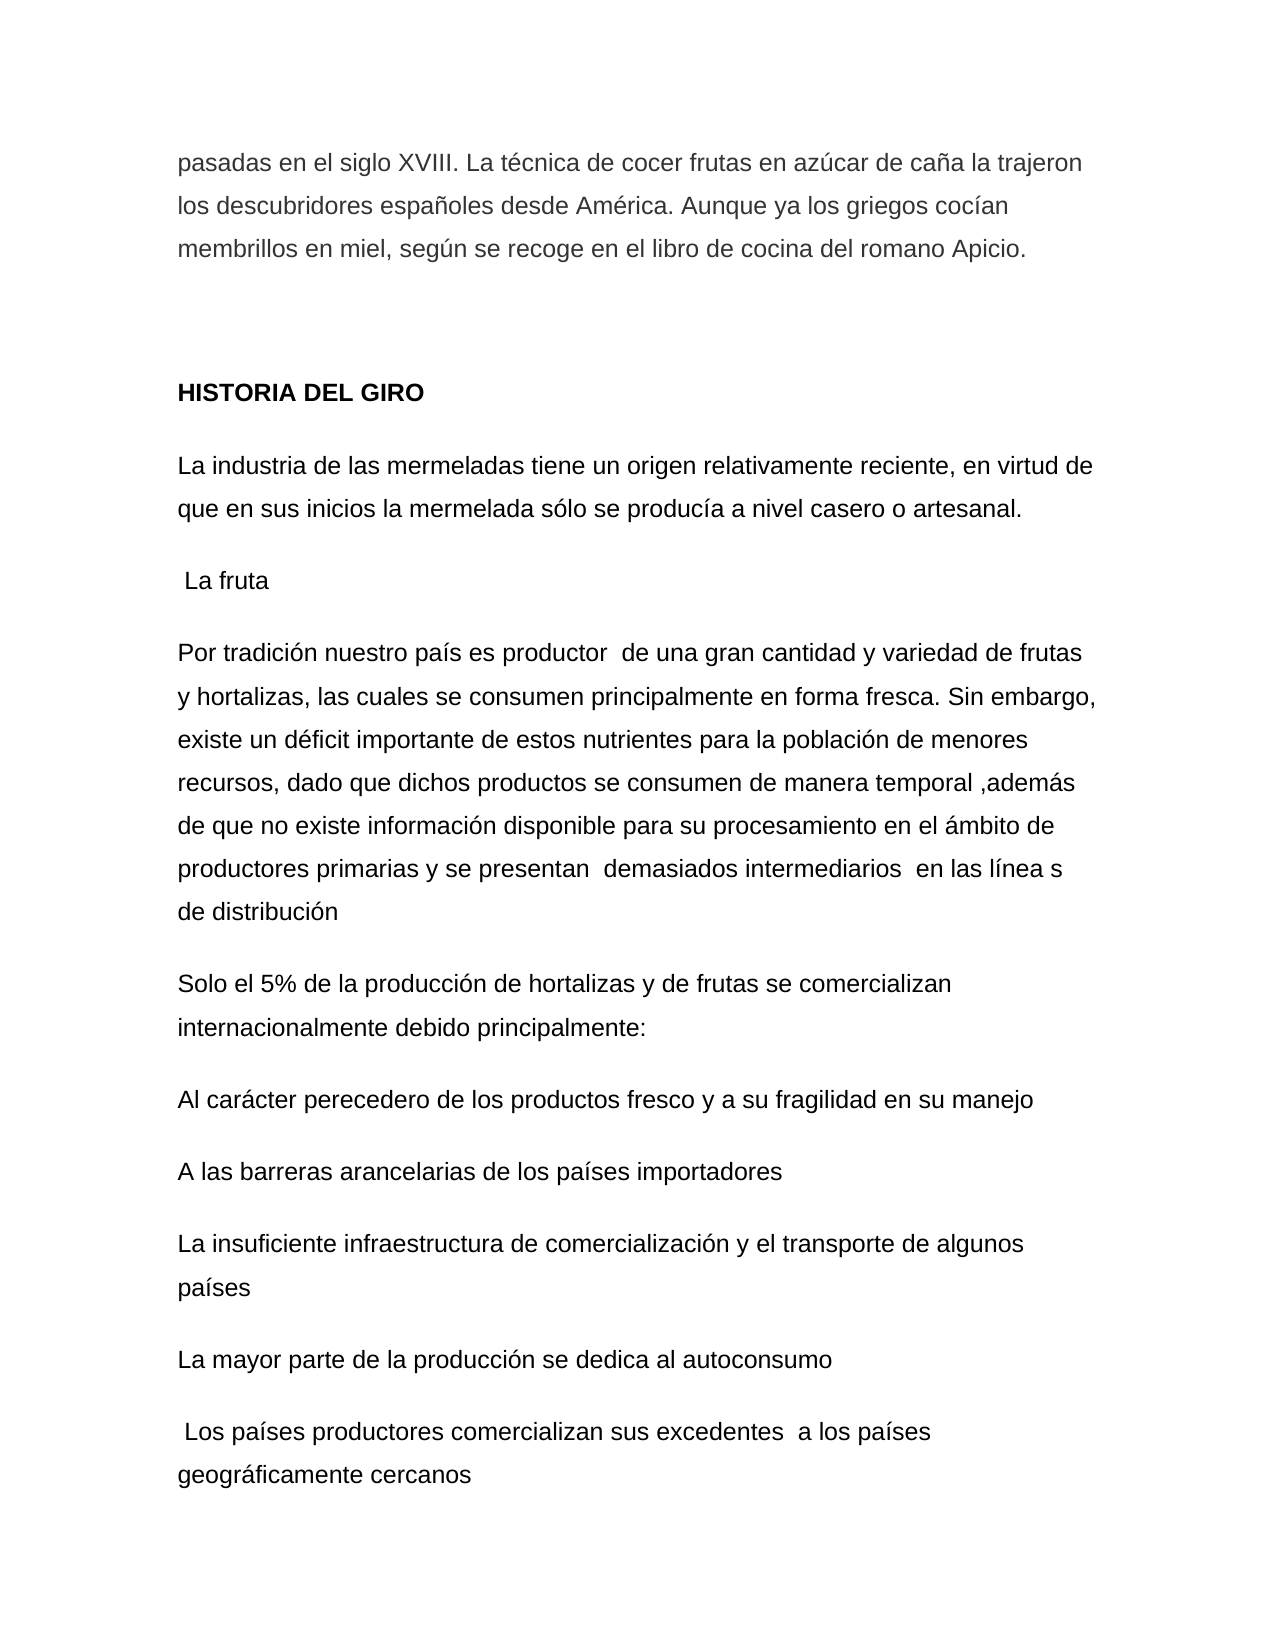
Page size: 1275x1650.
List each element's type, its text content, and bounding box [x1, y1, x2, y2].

text A las barreras arancelarias de los países importadores [177, 1157, 1098, 1186]
text Al carácter perecedero de los productos fresco y a su fragilidad en su manejo [177, 1085, 1098, 1114]
text Solo el 5% de la producción de hortalizas y de frutas se comercializan internacionalmente debido principalmente: [177, 969, 1098, 1041]
text La fruta [177, 566, 1098, 595]
text Por tradición nuestro país es productor de una gran cantidad y variedad de frutas y hortalizas, las cuales se consumen principalmente en forma fresca. Sin embargo, existe un déficit importante de estos nutrientes para la población de menores recursos, dado que dichos productos se consumen de manera temporal ,además de que no existe información disponible para su procesamiento en el ámbito de productores primarias y se presentan demasiados intermediarios en las línea s de distribución [177, 638, 1098, 926]
text La mayor parte de la producción se dedica al autoconsumo [177, 1345, 1098, 1374]
text La insuficiente infraestructura de comercialización y el transporte de algunos países [177, 1229, 1098, 1301]
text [177, 148, 1098, 263]
text HISTORIA DEL GIRO [177, 378, 1098, 407]
text La industria de las mermeladas tiene un origen relativamente reciente, en virtud de que en sus inicios la mermelada sólo se producía a nivel casero o artesanal. [177, 451, 1098, 523]
text Los países productores comercializan sus excedentes a los países geográficamente cercanos [177, 1417, 1098, 1489]
